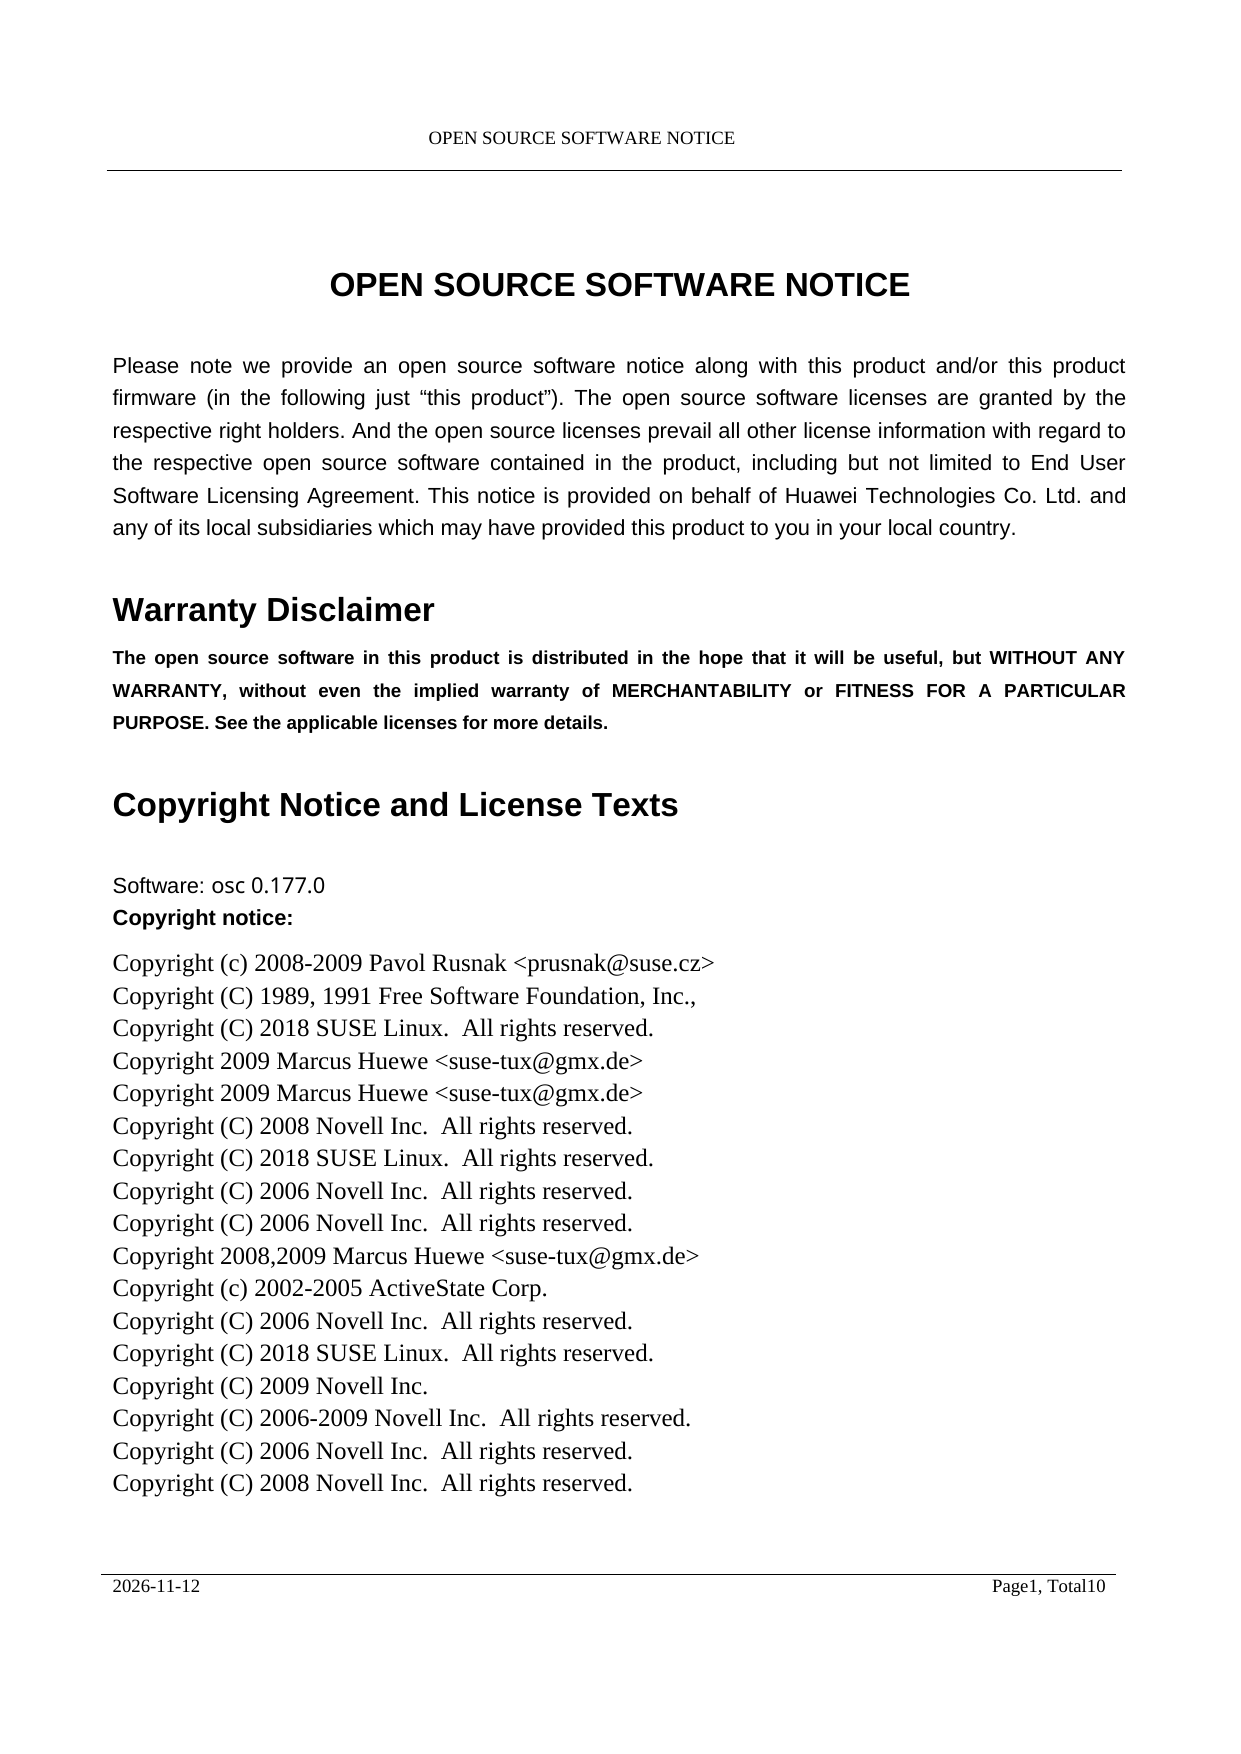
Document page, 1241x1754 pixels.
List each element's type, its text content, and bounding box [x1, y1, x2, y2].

text Copyright (C) 2006 Novell Inc. All rights reserved. [112, 1174, 1128, 1207]
text Software: osc 0.177.0 [112, 869, 1128, 901]
text Copyright 2008,2009 Marcus Huewe <suse-tux@gmx.de> [112, 1239, 1128, 1272]
text Copyright (C) 2006-2009 Novell Inc. All rights reserved. [112, 1402, 1128, 1434]
text Please note we provide an open source software notice along with this product and/or this product firmware (in the following just “this product”). The open source software licenses are granted by the respective right holders. And the open source licenses prevail all other license information with regard to the respective open source software contained in the product, including but not limited to End User Software Licensing Agreement. This notice is provided on behalf of Huawei Technologies Co. Ltd. and any of its local subsidiaries which may have provided this product to you in your local country. [112, 349, 1128, 544]
text Copyright (C) 2008 Novell Inc. All rights reserved. [112, 1109, 1128, 1142]
text Warranty Disclaimer [112, 576, 1128, 641]
text Copyright 2009 Marcus Huewe <suse-tux@gmx.de> [112, 1077, 1128, 1109]
text Copyright (C) 2018 SUSE Linux. All rights reserved. [112, 1012, 1128, 1044]
text Copyright Notice and License Texts [112, 771, 1128, 836]
text Copyright (C) 2006 Novell Inc. All rights reserved. [112, 1207, 1128, 1239]
text OPEN SOURCE SOFTWARE NOTICE [112, 251, 1128, 316]
text Copyright (C) 2006 Novell Inc. All rights reserved. [112, 1434, 1128, 1467]
text The open source software in this product is distributed in the hope that it will be useful, but WITHOUT ANY WARRANTY, without even the implied warranty of MERCHANTABILITY or FITNESS FOR A PARTICULAR PURPOSE. See the applicable licenses for more details. [112, 641, 1128, 739]
text Copyright (C) 2018 SUSE Linux. All rights reserved. [112, 1337, 1128, 1369]
text Copyright (C) 2008 Novell Inc. All rights reserved. [112, 1467, 1128, 1499]
text Copyright (c) 2008-2009 Pavol Rusnak <prusnak@suse.cz> [112, 947, 1128, 979]
text Copyright (c) 2002-2005 ActiveState Corp. [112, 1272, 1128, 1304]
text Copyright notice: [112, 901, 1128, 934]
text Copyright (C) 2018 SUSE Linux. All rights reserved. [112, 1142, 1128, 1174]
text Copyright (C) 2009 Novell Inc. [112, 1369, 1128, 1402]
text Copyright (C) 1989, 1991 Free Software Foundation, Inc., [112, 979, 1128, 1012]
text Copyright (C) 2006 Novell Inc. All rights reserved. [112, 1304, 1128, 1337]
text Copyright 2009 Marcus Huewe <suse-tux@gmx.de> [112, 1044, 1128, 1077]
